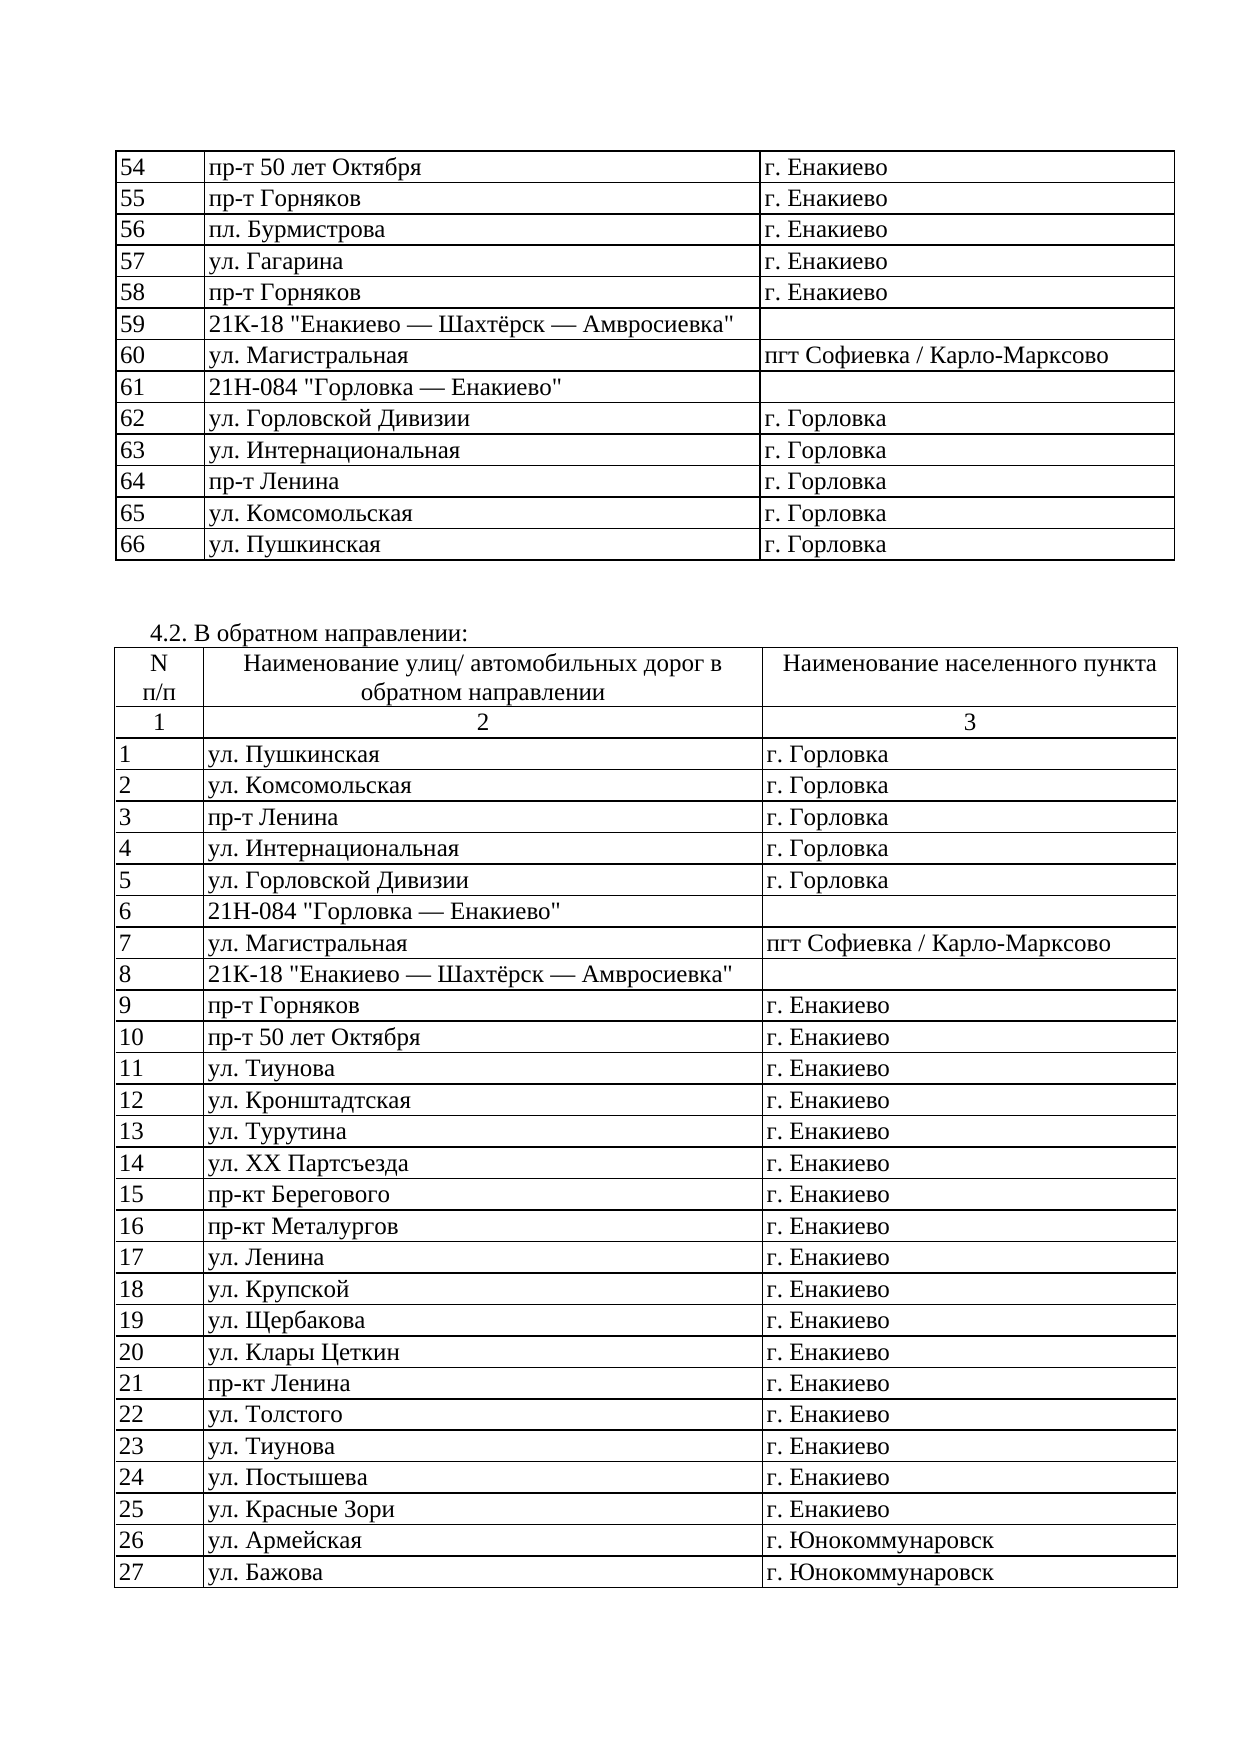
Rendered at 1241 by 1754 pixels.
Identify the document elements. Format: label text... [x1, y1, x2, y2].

table_cell г. Енакиево [763, 1115, 1177, 1146]
table_cell ул. Ленина [204, 1242, 762, 1272]
table_cell пр-т 50 лет Октября [204, 1022, 762, 1052]
table_cell г. Юнокоммунаровск [763, 1524, 1177, 1555]
table_cell ул. Горловской Дивизии [204, 865, 762, 894]
table_cell пр-т Ленина [205, 466, 759, 496]
table_cell г. Енакиево [763, 1146, 1177, 1178]
table_cell [761, 372, 1174, 402]
table_cell 55 [117, 183, 204, 213]
table_cell ул. Щербакова [204, 1305, 762, 1335]
text 4.2. В обратном направлении: [150, 618, 1090, 647]
table_cell 27 [115, 1556, 203, 1587]
table_cell пр-т 50 лет Октября [205, 152, 759, 181]
table_cell 13 [115, 1116, 203, 1146]
table_cell г. Енакиево [763, 1209, 1177, 1241]
table_cell 62 [117, 403, 204, 433]
table_cell г. Юнокоммунаровск [763, 1555, 1177, 1587]
table_cell г. Енакиево [763, 1492, 1177, 1524]
table_header Наименование улиц/ автомобильных дорог в обратном направлении [204, 648, 762, 706]
table_cell 54 [117, 152, 204, 181]
table_cell ул. Магистральная [205, 340, 759, 370]
table_cell г. Енакиево [761, 215, 1174, 244]
table_cell 18 [115, 1273, 203, 1303]
table_cell 21К-18 "Енакиево — Шахтёрск — Амвросиевка" [205, 309, 759, 339]
table_cell г. Енакиево [763, 1178, 1177, 1209]
table_cell 25 [115, 1493, 203, 1524]
table_cell г. Горловка [761, 403, 1174, 433]
table_cell г. Енакиево [763, 1304, 1177, 1335]
table_cell г. Горловка [763, 832, 1177, 863]
table_cell 26 [115, 1525, 203, 1555]
table_cell 4 [115, 833, 203, 863]
table_cell 3 [763, 706, 1177, 737]
table_cell г. Горловка [763, 737, 1177, 769]
table_cell 21H-084 "Горловка — Енакиево" [204, 896, 762, 926]
table_cell 61 [117, 372, 204, 402]
table_cell г. Горловка [763, 863, 1177, 894]
table_cell ул. Комсомольская [204, 770, 762, 800]
table_cell ул. Красные Зори [204, 1494, 762, 1524]
table_cell пр-кт Берегового [204, 1179, 762, 1209]
table_cell 17 [115, 1242, 203, 1272]
table_cell 21К-18 "Енакиево — Шахтёрск — Амвросиевка" [204, 959, 762, 989]
table_cell 60 [117, 340, 204, 370]
table_header N п/п [115, 648, 203, 706]
table_cell 2 [115, 770, 203, 800]
table_cell ул. Бажова [204, 1557, 762, 1587]
table_cell ул. Клары Цеткин [204, 1337, 762, 1366]
table_cell ул. Пушкинская [204, 739, 762, 769]
table_cell ул. Армейская [204, 1525, 762, 1555]
table_header Наименование населенного пункта [763, 648, 1177, 706]
table_cell г. Енакиево [763, 1461, 1177, 1492]
table_cell 65 [117, 498, 204, 527]
table_cell 23 [115, 1430, 203, 1461]
table_cell 12 [115, 1084, 203, 1115]
table_cell 9 [115, 990, 203, 1020]
table_cell 1 [115, 707, 203, 737]
table_cell г. Енакиево [763, 1083, 1177, 1115]
table_cell 20 [115, 1336, 203, 1366]
table_cell ул. ХХ Партсъезда [204, 1148, 762, 1178]
table_cell 15 [115, 1179, 203, 1209]
table_cell [763, 895, 1177, 926]
table_cell 58 [117, 277, 204, 307]
table_cell ул. Гагарина [205, 246, 759, 276]
table_cell пгт Софиевка / Карло-Марксово [763, 926, 1177, 957]
table_cell г. Енакиево [761, 152, 1174, 181]
table_cell г. Горловка [763, 769, 1177, 800]
table_cell г. Енакиево [763, 1272, 1177, 1303]
table_cell 10 [115, 1021, 203, 1052]
table_cell ул. Тиунова [204, 1053, 762, 1083]
table_cell ул. Комсомольская [205, 498, 759, 527]
table_cell ул. Постышева [204, 1462, 762, 1492]
table_cell 63 [117, 435, 204, 464]
table_cell 56 [117, 215, 204, 244]
table_cell 3 [115, 801, 203, 832]
table_cell г. Енакиево [763, 989, 1177, 1020]
table_cell г. Енакиево [761, 246, 1174, 276]
table_cell г. Горловка [761, 529, 1174, 559]
table_cell 8 [115, 959, 203, 989]
table_cell г. Горловка [763, 800, 1177, 832]
table_cell 19 [115, 1305, 203, 1335]
table_cell г. Енакиево [763, 1398, 1177, 1429]
table_cell ул. Магистральная [204, 928, 762, 957]
table_cell пр-т Горняков [204, 991, 762, 1020]
table_cell г. Енакиево [763, 1241, 1177, 1272]
table_cell пр-кт Ленина [204, 1368, 762, 1398]
table_cell пр-кт Металургов [204, 1211, 762, 1241]
table_cell пр-т Ленина [204, 802, 762, 832]
table_cell г. Енакиево [761, 277, 1174, 307]
table_cell ул. Крупской [204, 1274, 762, 1303]
table_cell 16 [115, 1210, 203, 1241]
table_cell 21H-084 "Горловка — Енакиево" [205, 372, 759, 402]
table_cell пл. Бурмистрова [205, 215, 759, 244]
table_cell 5 [115, 864, 203, 894]
table_cell г. Енакиево [763, 1052, 1177, 1083]
table_cell г. Горловка [761, 435, 1174, 464]
table_cell пр-т Горняков [205, 183, 759, 213]
table_cell ул. Кронштадтская [204, 1085, 762, 1115]
table_cell ул. Турутина [204, 1116, 762, 1146]
table_cell г. Енакиево [763, 1366, 1177, 1398]
table_cell ул. Горловской Дивизии [205, 403, 759, 433]
table_cell 22 [115, 1399, 203, 1429]
table_cell г. Енакиево [761, 183, 1174, 213]
table_cell [761, 309, 1174, 339]
table_cell пгт Софиевка / Карло-Марксово [761, 340, 1174, 370]
table_cell 11 [115, 1053, 203, 1083]
table_cell 59 [117, 309, 204, 339]
table_cell 64 [117, 466, 204, 496]
table_cell 21 [115, 1368, 203, 1398]
table_cell г. Енакиево [763, 1020, 1177, 1052]
table_cell г. Енакиево [763, 1429, 1177, 1461]
table_cell г. Енакиево [763, 1335, 1177, 1366]
table_cell 6 [115, 896, 203, 926]
table_cell г. Горловка [761, 498, 1174, 527]
table_cell 2 [204, 707, 762, 737]
table_cell 24 [115, 1462, 203, 1492]
table_cell 1 [115, 738, 203, 769]
table_cell 57 [117, 246, 204, 276]
table_cell ул. Интернациональная [205, 435, 759, 464]
table_cell ул. Толстого [204, 1400, 762, 1429]
table_cell 7 [115, 927, 203, 957]
table_cell 14 [115, 1147, 203, 1178]
table_cell [763, 958, 1177, 989]
table_cell ул. Интернациональная [204, 833, 762, 863]
table_cell г. Горловка [761, 466, 1174, 496]
table_cell ул. Тиунова [204, 1431, 762, 1461]
table_cell ул. Пушкинская [205, 529, 759, 559]
table_cell 66 [117, 529, 204, 559]
table_cell пр-т Горняков [205, 277, 759, 307]
